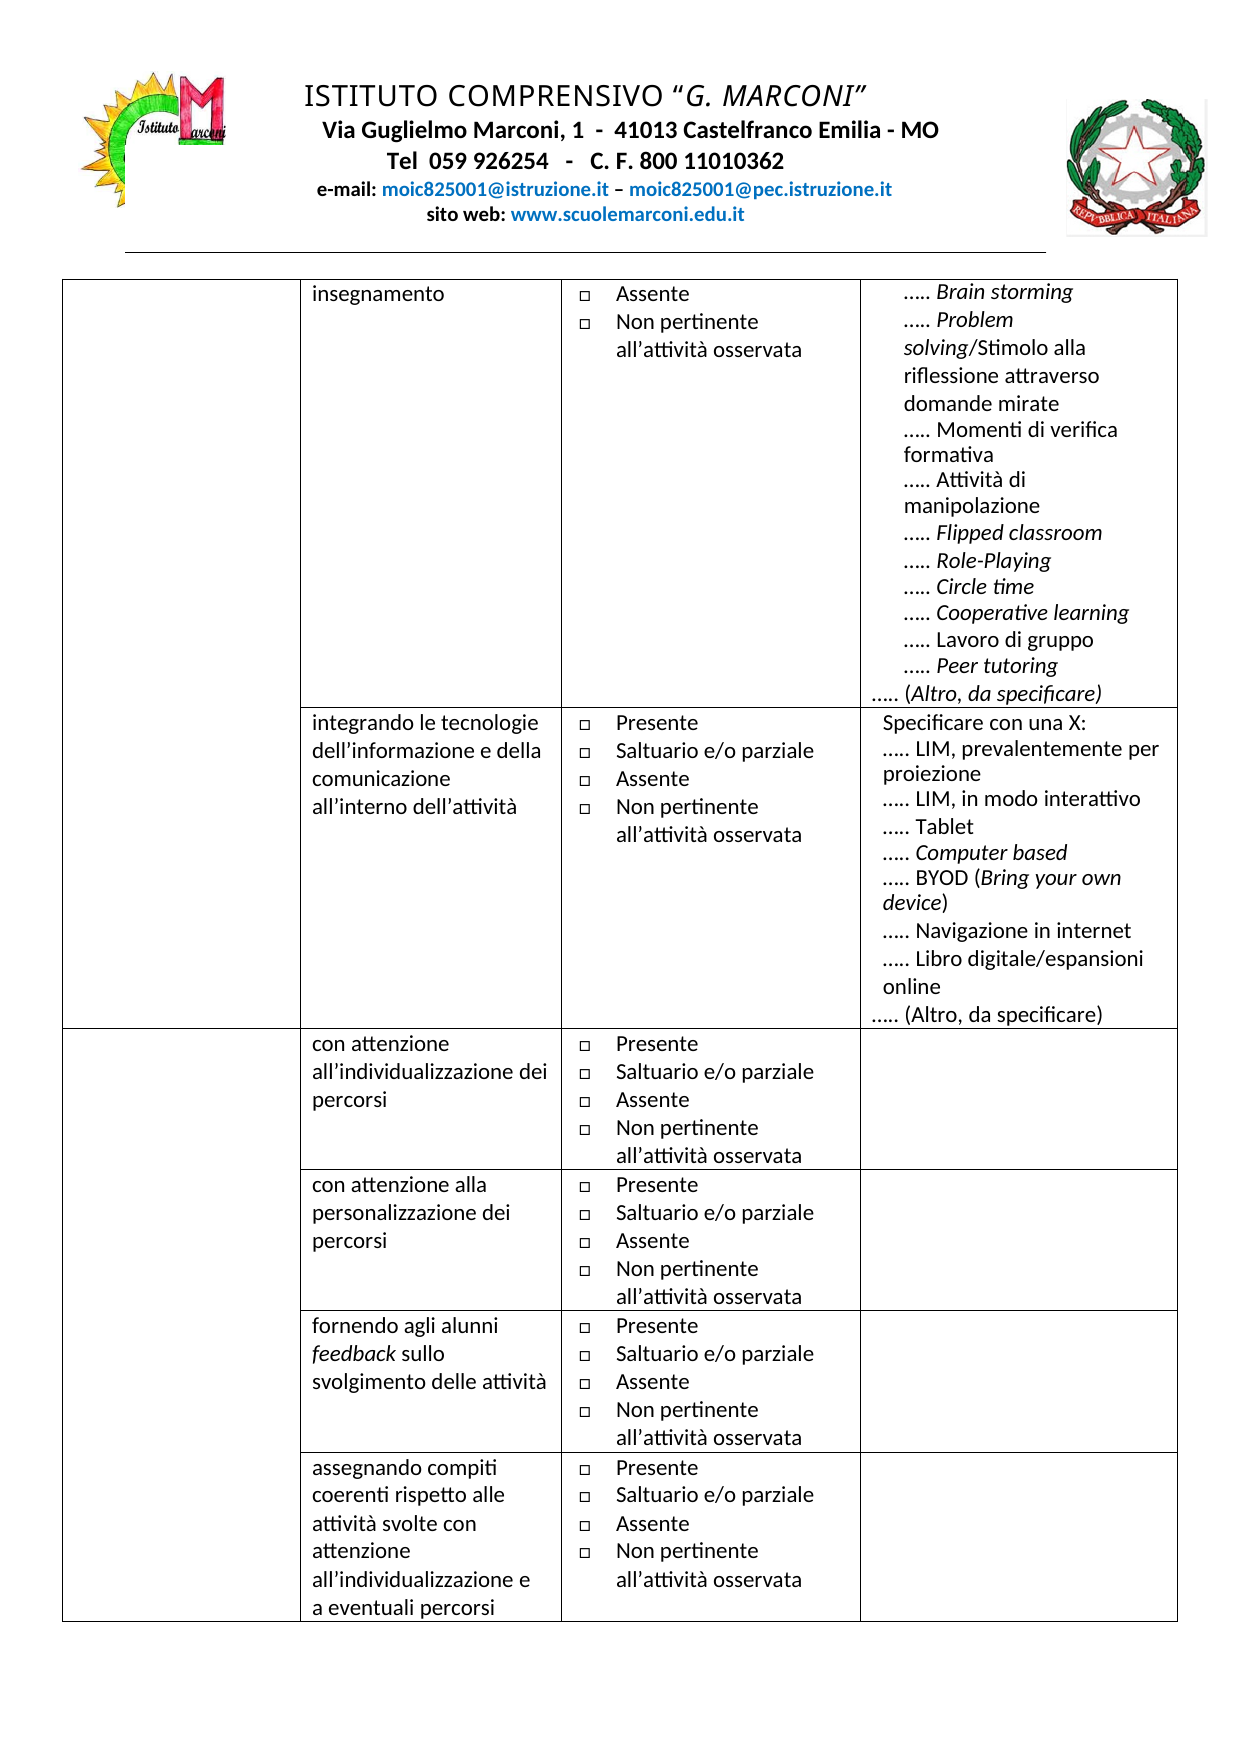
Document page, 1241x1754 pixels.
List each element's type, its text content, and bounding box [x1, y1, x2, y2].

table_cell Presente Saltuario e/o parziale Assente Non pertinente all’attività osservata [562, 280, 860, 707]
table_cell fornendo agli alunni feedback sullo svolgimento delle attività [301, 1311, 561, 1452]
table_cell Presente Saltuario e/o parziale Assente Non pertinente all’attività osservata [562, 1311, 860, 1452]
table_cell [861, 1311, 1177, 1452]
picture [78, 71, 226, 223]
table_cell Presente Saltuario e/o parziale Assente Non pertinente all’attività osservata [562, 1453, 860, 1621]
table_cell assegnando compiti coerenti rispetto alle attività svolte con attenzione all’individualizzazione e a eventuali percorsi personalizzati [301, 1453, 561, 1621]
table_cell Presente Saltuario e/o parziale Assente Non pertinente all’attività osservata [562, 1170, 860, 1310]
table_cell integrando le tecnologie dell’informazione e della comunicazione all’interno dell’attività [301, 708, 561, 1028]
table_cell alternando diverse attività e metodologie di insegnamento [301, 280, 561, 707]
table_cell [861, 1029, 1177, 1169]
table_cell [63, 1029, 300, 1621]
table_cell Presente Saltuario e/o parziale Assente Non pertinente all’attività osservata [562, 708, 860, 1028]
table_cell [861, 1453, 1177, 1621]
table_cell con attenzione all’individualizzazione dei percorsi [301, 1029, 561, 1169]
table_cell Specificare con una X: ….. LIM, prevalentemente per proiezione ….. LIM, in modo interattivo ….. Tablet ….. Computer based ….. BYOD (Bring your own device) ….. Navigazione in internet ….. Libro digitale/espansioni online ….. (Altro, da specificare) [861, 708, 1177, 1028]
picture [1066, 99, 1208, 237]
table_cell Presente Saltuario e/o parziale Assente Non pertinente all’attività osservata [562, 1029, 860, 1169]
table_cell [861, 1170, 1177, 1310]
table_cell con attenzione alla personalizzazione dei percorsi [301, 1170, 561, 1310]
